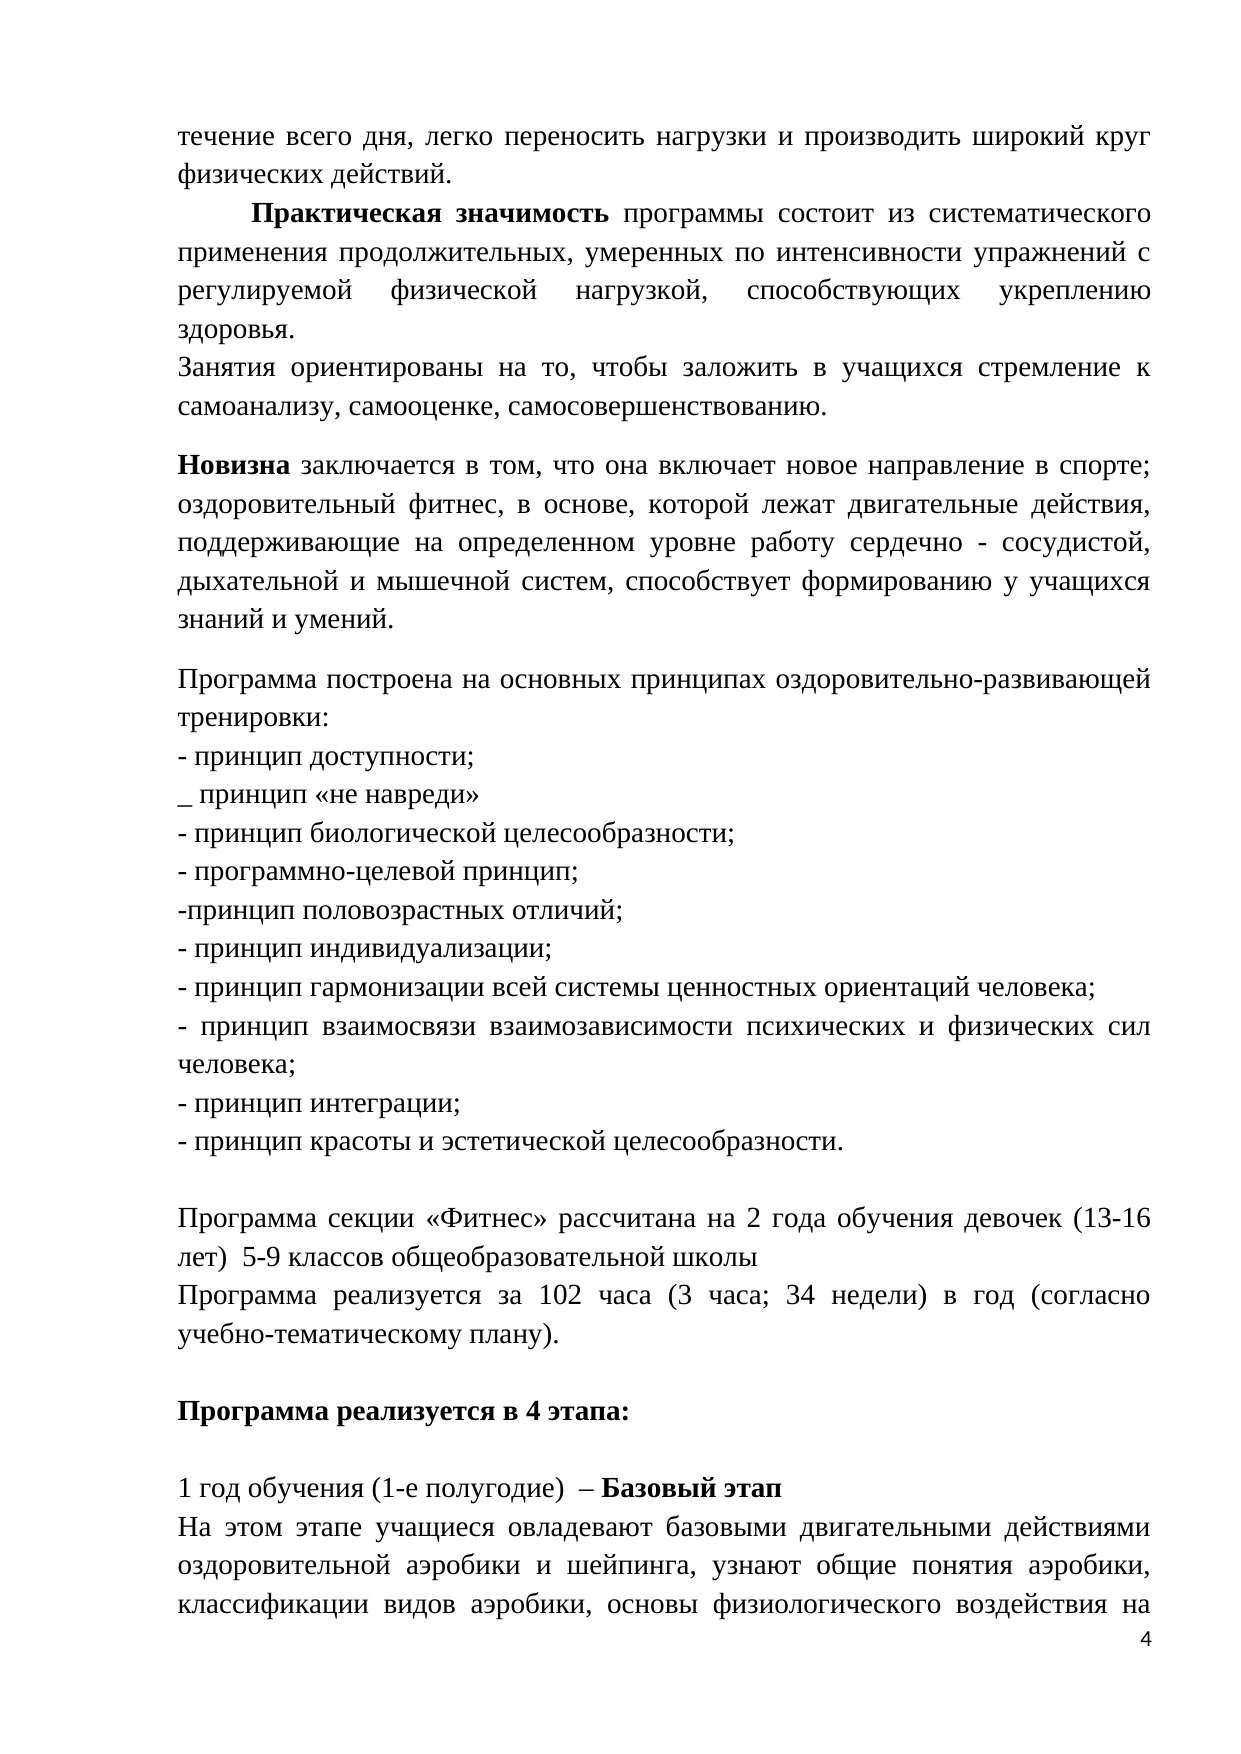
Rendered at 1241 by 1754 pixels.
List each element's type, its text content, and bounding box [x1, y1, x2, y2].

text Практическая значимость программы состоит из систематического применения продолжительных, умеренных по интенсивности упражнений с регулируемой физической нагрузкой, способствующих укреплению здоровья. [177, 195, 1152, 344]
text - принцип биологической целесообразности; [177, 815, 1152, 848]
text _ принцип «не навреди» [177, 776, 1152, 810]
text - принцип индивидуализации; [177, 931, 1152, 964]
text - принцип красоты и эстетической целесообразности. [177, 1123, 1152, 1157]
text 1 год обучения (1-е полугодие) – Базовый этап [177, 1470, 1152, 1504]
text Программа реализуется за 102 часа (3 часа; 34 недели) в год (согласно учебно-тематическому плану). [177, 1277, 1152, 1349]
text Программа секции «Фитнес» рассчитана на 2 года обучения девочек (13-16 лет) 5-9 классов общеобразовательной школы [177, 1200, 1152, 1272]
text - принцип взаимосвязи взаимозависимости психических и физических сил человека; [177, 1008, 1152, 1080]
text - принцип интеграции; [177, 1085, 1152, 1118]
text - программно-целевой принцип; [177, 853, 1152, 887]
text Новизна заключается в том, что она включает новое направление в спорте; оздоровительный фитнес, в основе, которой лежат двигательные действия, поддерживающие на определенном уровне работу сердечно - сосудистой, дыхательной и мышечной систем, способствует формированию у учащихся знаний и умений. [177, 447, 1152, 635]
text -принцип половозрастных отличий; [177, 892, 1152, 926]
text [177, 1509, 1152, 1619]
text Программа построена на основных принципах оздоровительно-развивающей тренировки: [177, 661, 1152, 733]
text - принцип доступности; [177, 738, 1152, 771]
text Занятия ориентированы на то, чтобы заложить в учащихся стремление к самоанализу, самооценке, самосовершенствованию. [177, 349, 1152, 421]
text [177, 118, 1152, 190]
text Программа реализуется в 4 этапа: [177, 1393, 1152, 1427]
text - принцип гармонизации всей системы ценностных ориентаций человека; [177, 969, 1152, 1003]
